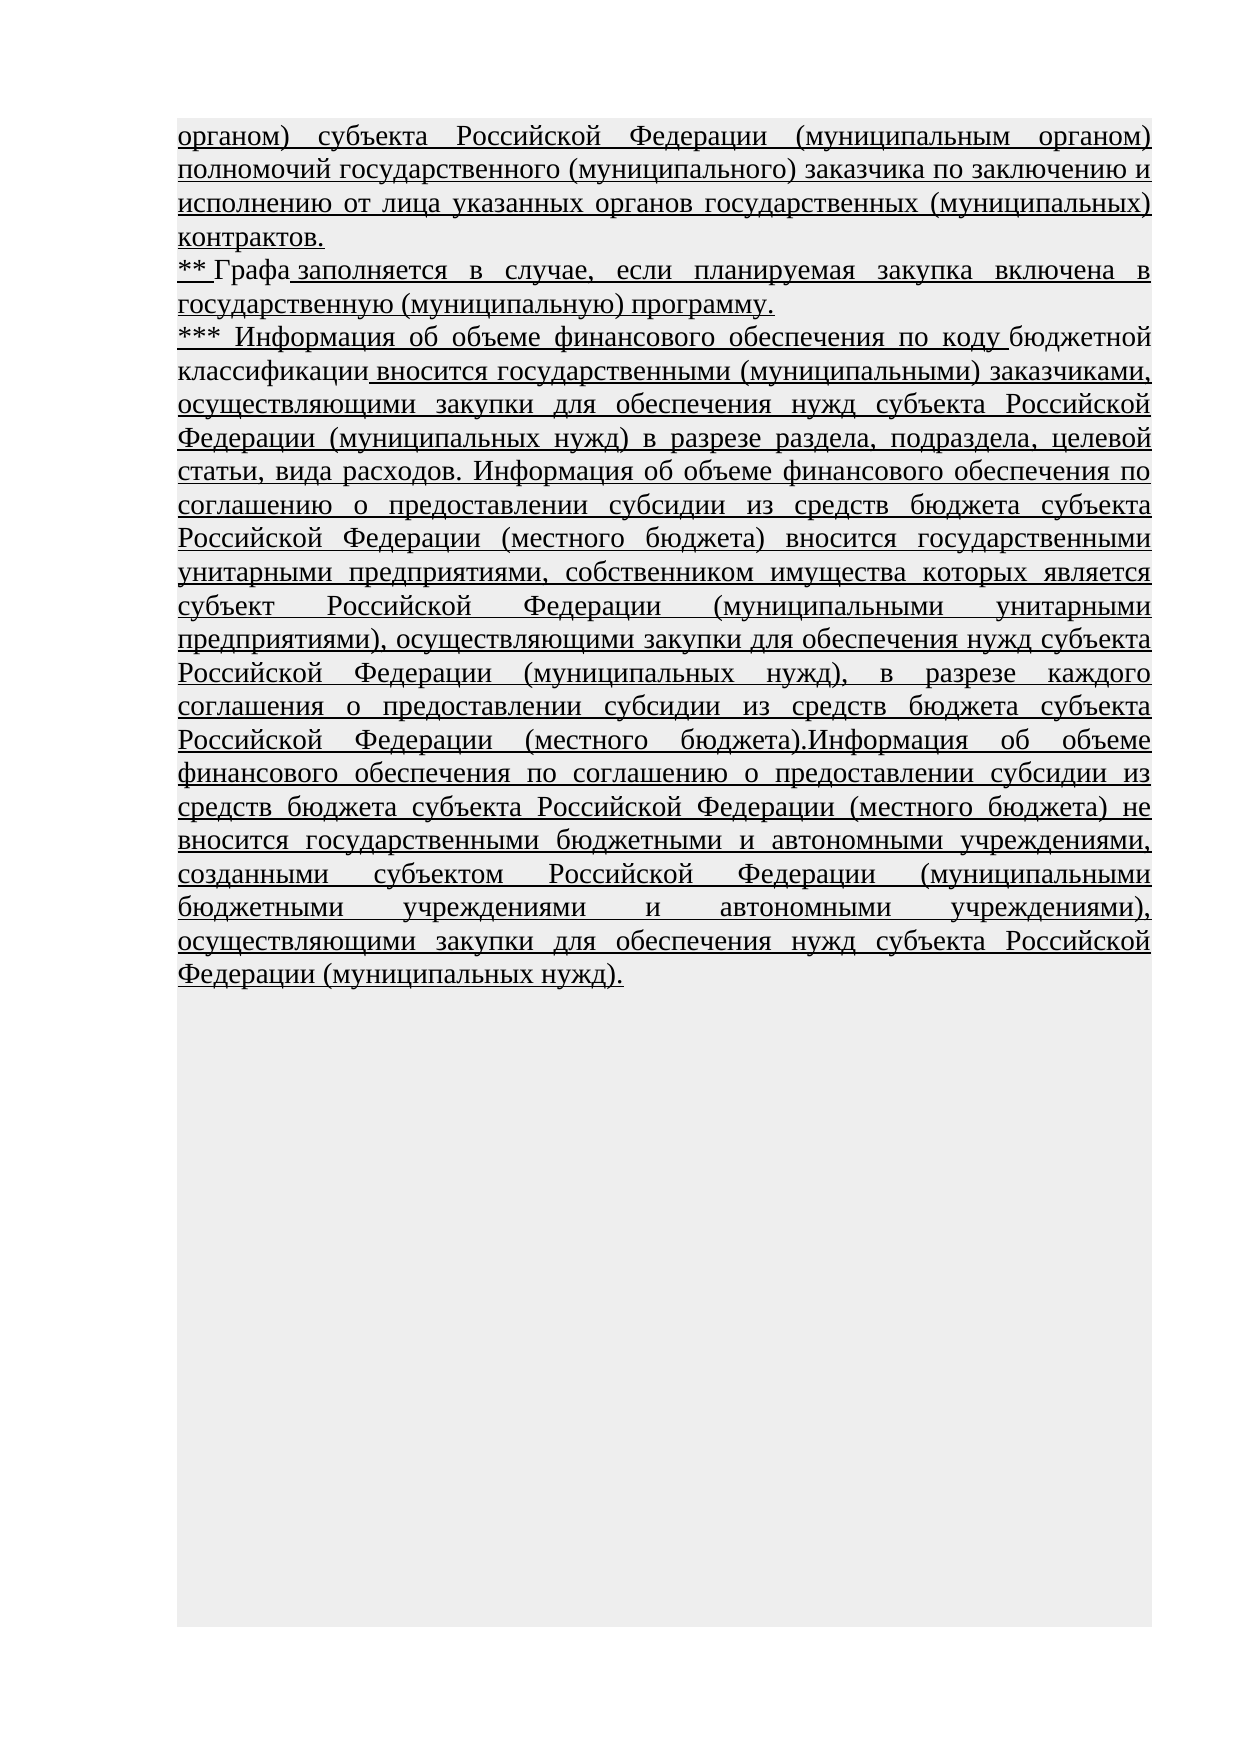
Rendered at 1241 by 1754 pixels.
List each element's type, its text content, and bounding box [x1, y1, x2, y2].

text ** Графа заполняется в случае, если планируемая закупка включена в государственную (муниципальную) программу. [177, 252, 1152, 319]
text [177, 118, 1152, 147]
text *** Информация об объеме финансового обеспечения по коду бюджетной классификации вносится государственными (муниципальными) заказчиками, осуществляющими закупки для обеспечения нужд субъекта Российской Федерации (муниципальных нужд) в разрезе раздела, подраздела, целевой статьи, вида расходов. Информация об объеме финансового обеспечения по соглашению о предоставлении субсидии из средств бюджета субъекта Российской Федерации (местного бюджета) вносится государственными унитарными предприятиями, собственником имущества которых является субъект Российской Федерации (муниципальными унитарными предприятиями), осуществляющими закупки для обеспечения нужд субъекта Российской Федерации (муниципальных нужд), в разрезе каждого соглашения о предоставлении субсидии из средств бюджета субъекта Российской Федерации (местного бюджета).Информация об объеме финансового обеспечения по соглашению о предоставлении субсидии из средств бюджета субъекта Российской Федерации (местного бюджета) не вносится государственными бюджетными и автономными учреждениями, созданными субъектом Российской Федерации (муниципальными бюджетными учреждениями и автономными учреждениями), осуществляющими закупки для обеспечения нужд субъекта Российской Федерации (муниципальных нужд). [177, 319, 1152, 449]
